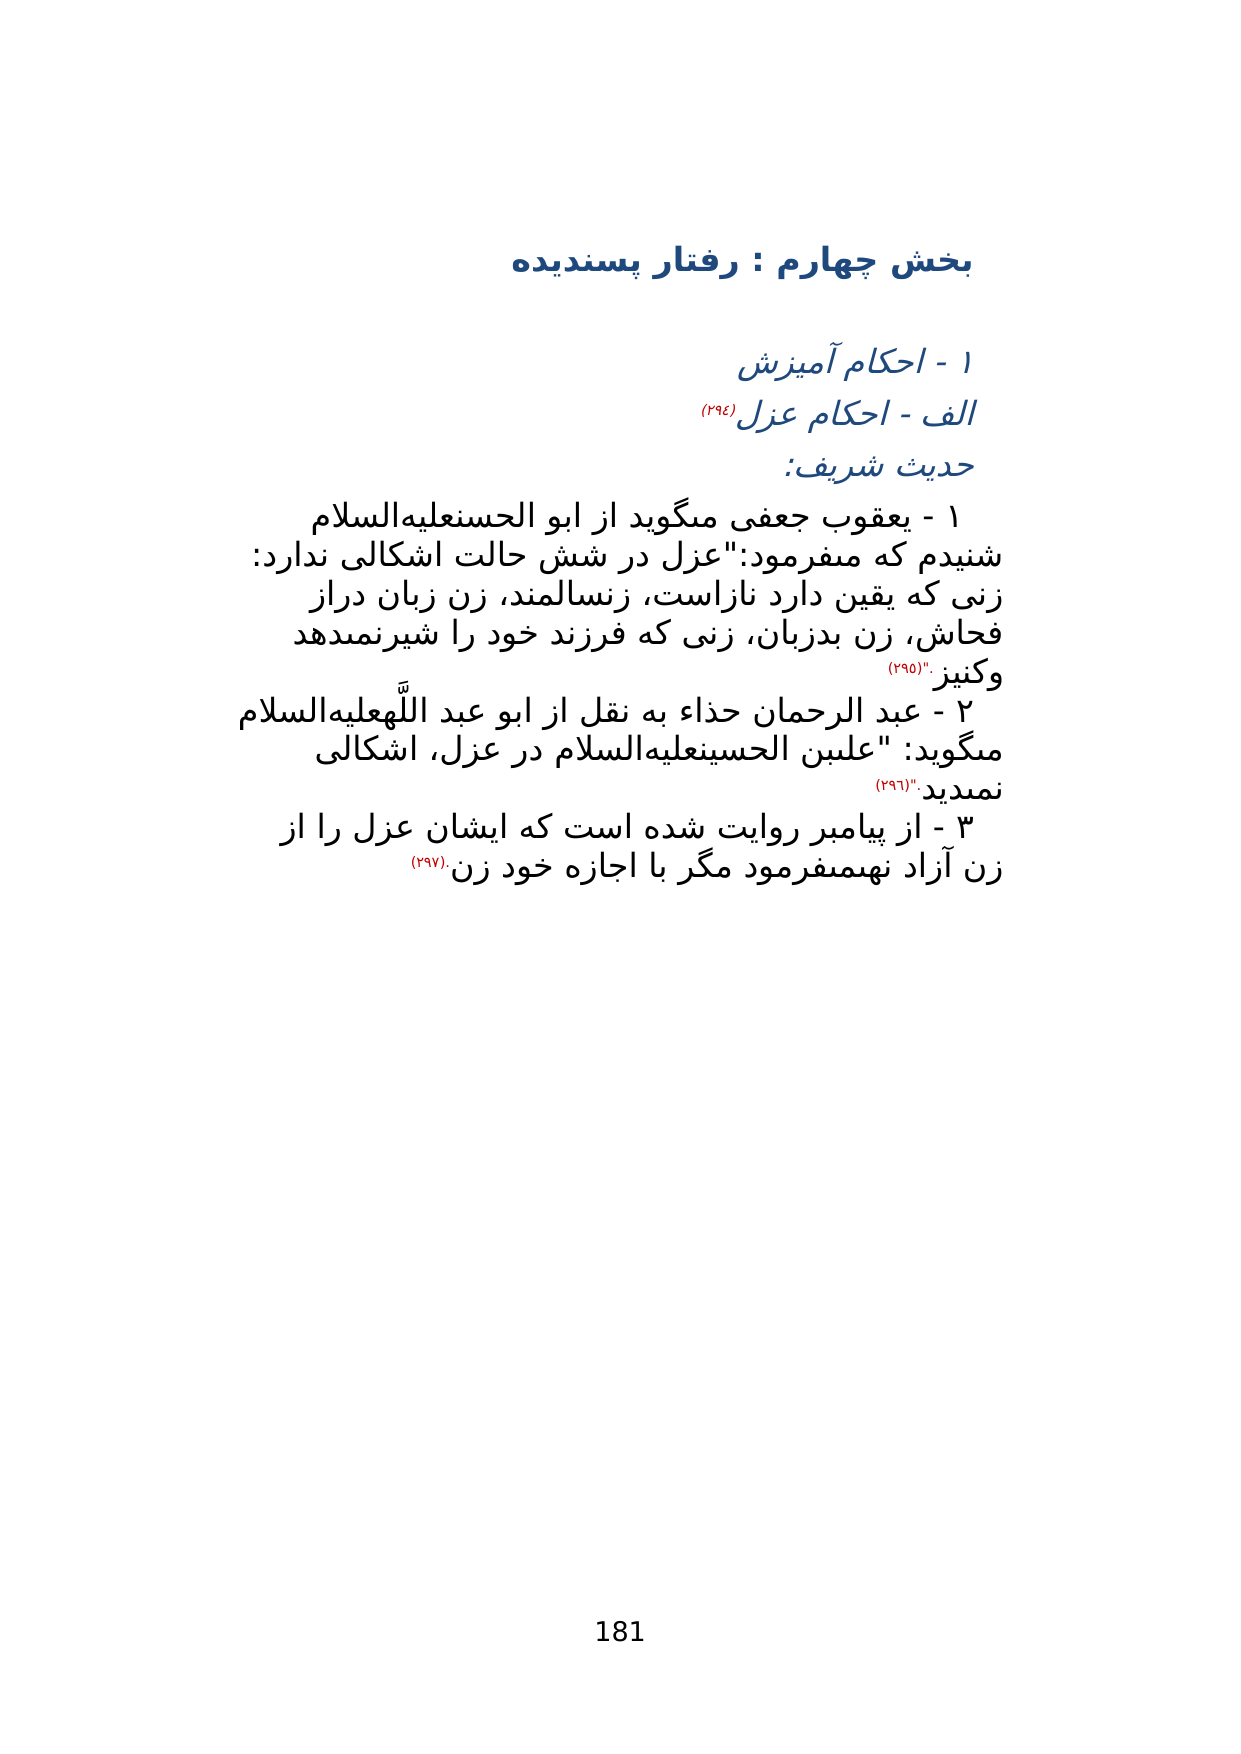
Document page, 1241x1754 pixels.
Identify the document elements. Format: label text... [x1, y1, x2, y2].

text ٢ - عبد الرحمان حذاء به نقل از ابو عبد اللَّه‏عليه‌السلام مى‏گويد: "على‏بن الحسين‏عليه‌السلام در عزل، اشكالى نمى‏ديد."(٢٩٦) [236, 691, 1004, 808]
text ٣ - از پيامبر روايت شده است كه ايشان عزل را از زن آزاد نهى‏مى‏فرمود مگر با اجازه خود زن.(٢٩٧) [236, 808, 1004, 885]
text ١ - يعقوب جعفى مى‏گويد از ابو الحسن‏عليه‌السلام شنيدم كه مى‏فرمود:"عزل در شش حالت اشكالى ندارد: زنى كه يقين دارد نازاست، زن‏سالمند، زن زبان دراز فحاش، زن بدزبان، زنى كه فرزند خود را شيرنمى‏دهد وكنيز."(٢٩٥) [236, 497, 1004, 691]
subtitle الف - احكام عزل(٢٩٤) [236, 394, 1004, 433]
subtitle ١ - احكام آميزش‏ [236, 343, 1004, 382]
subtitle بخش چهارم : رفتار پسنديده‏ [236, 241, 1004, 279]
subtitle حديث شريف: [236, 445, 1004, 484]
